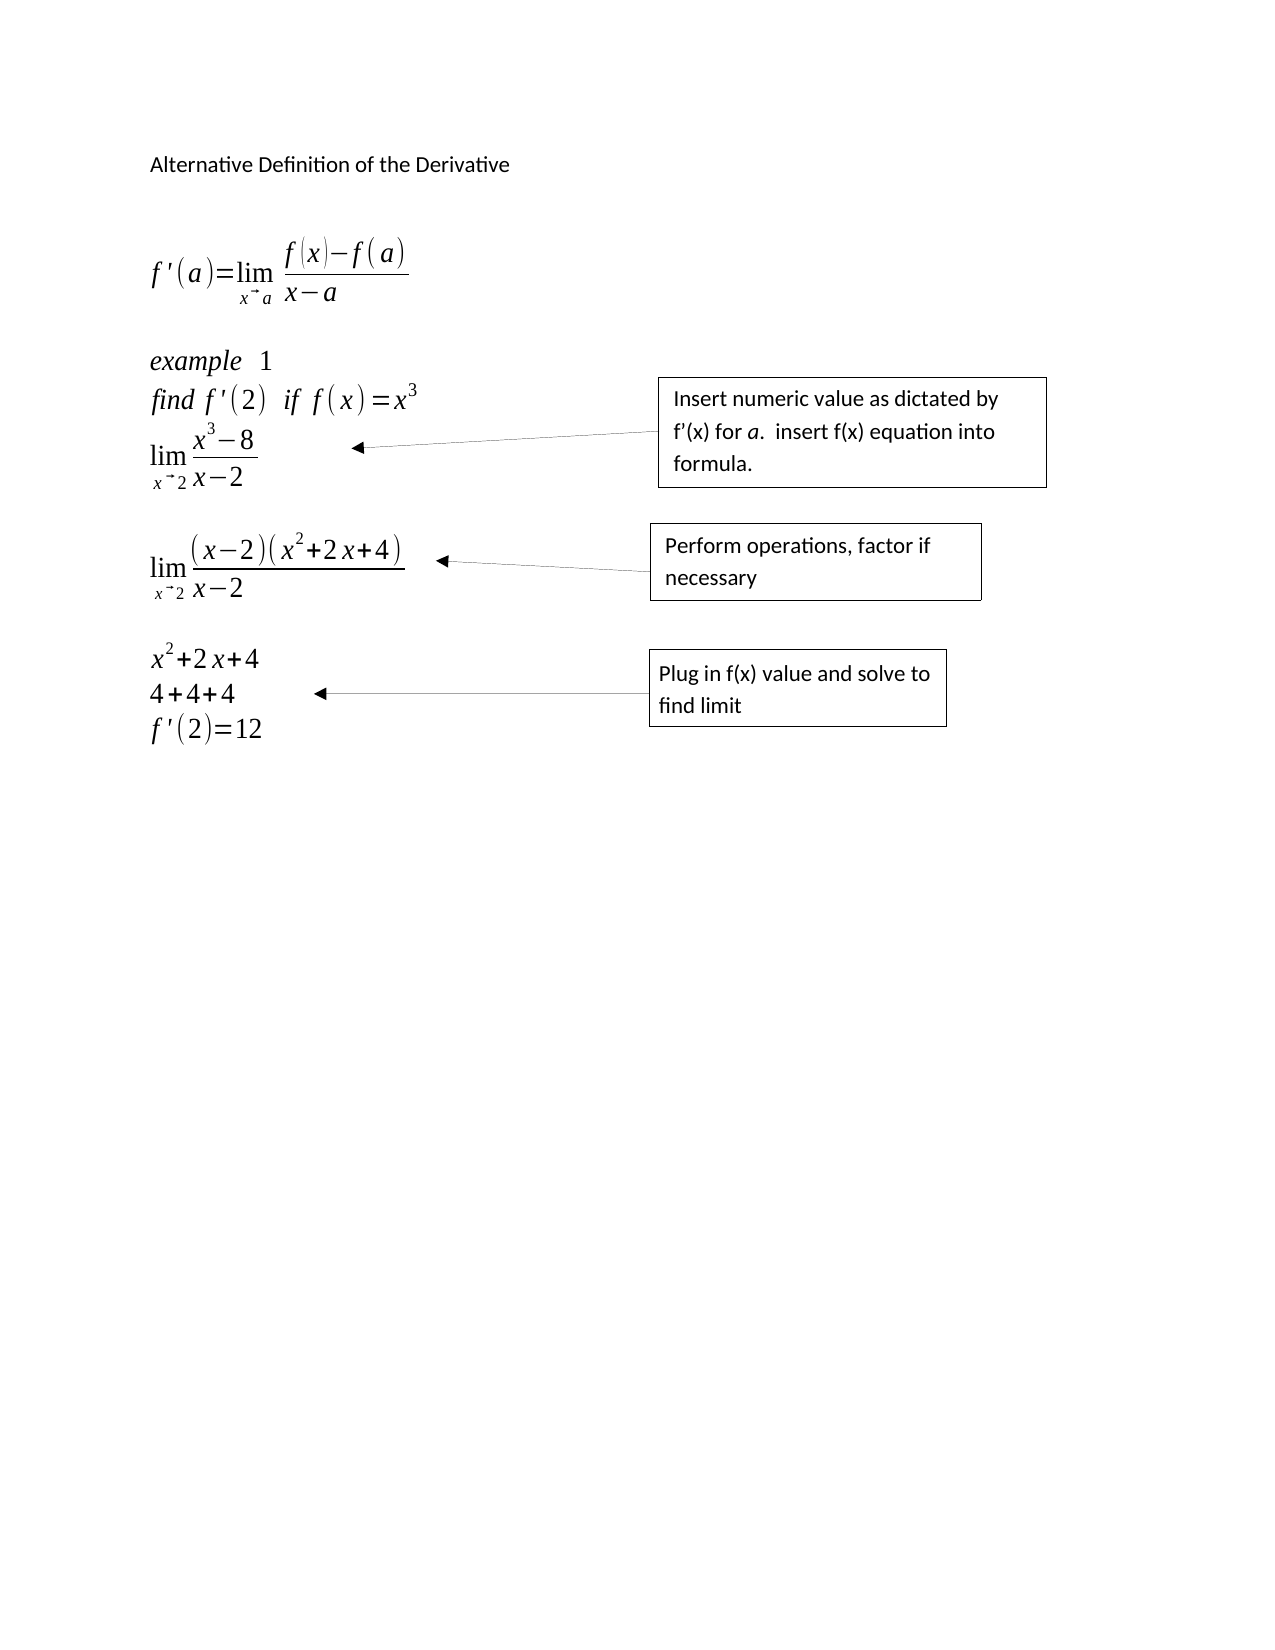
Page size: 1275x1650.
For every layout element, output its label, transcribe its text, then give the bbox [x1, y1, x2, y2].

text Alternative Definition of the Derivative [150, 150, 1125, 210]
